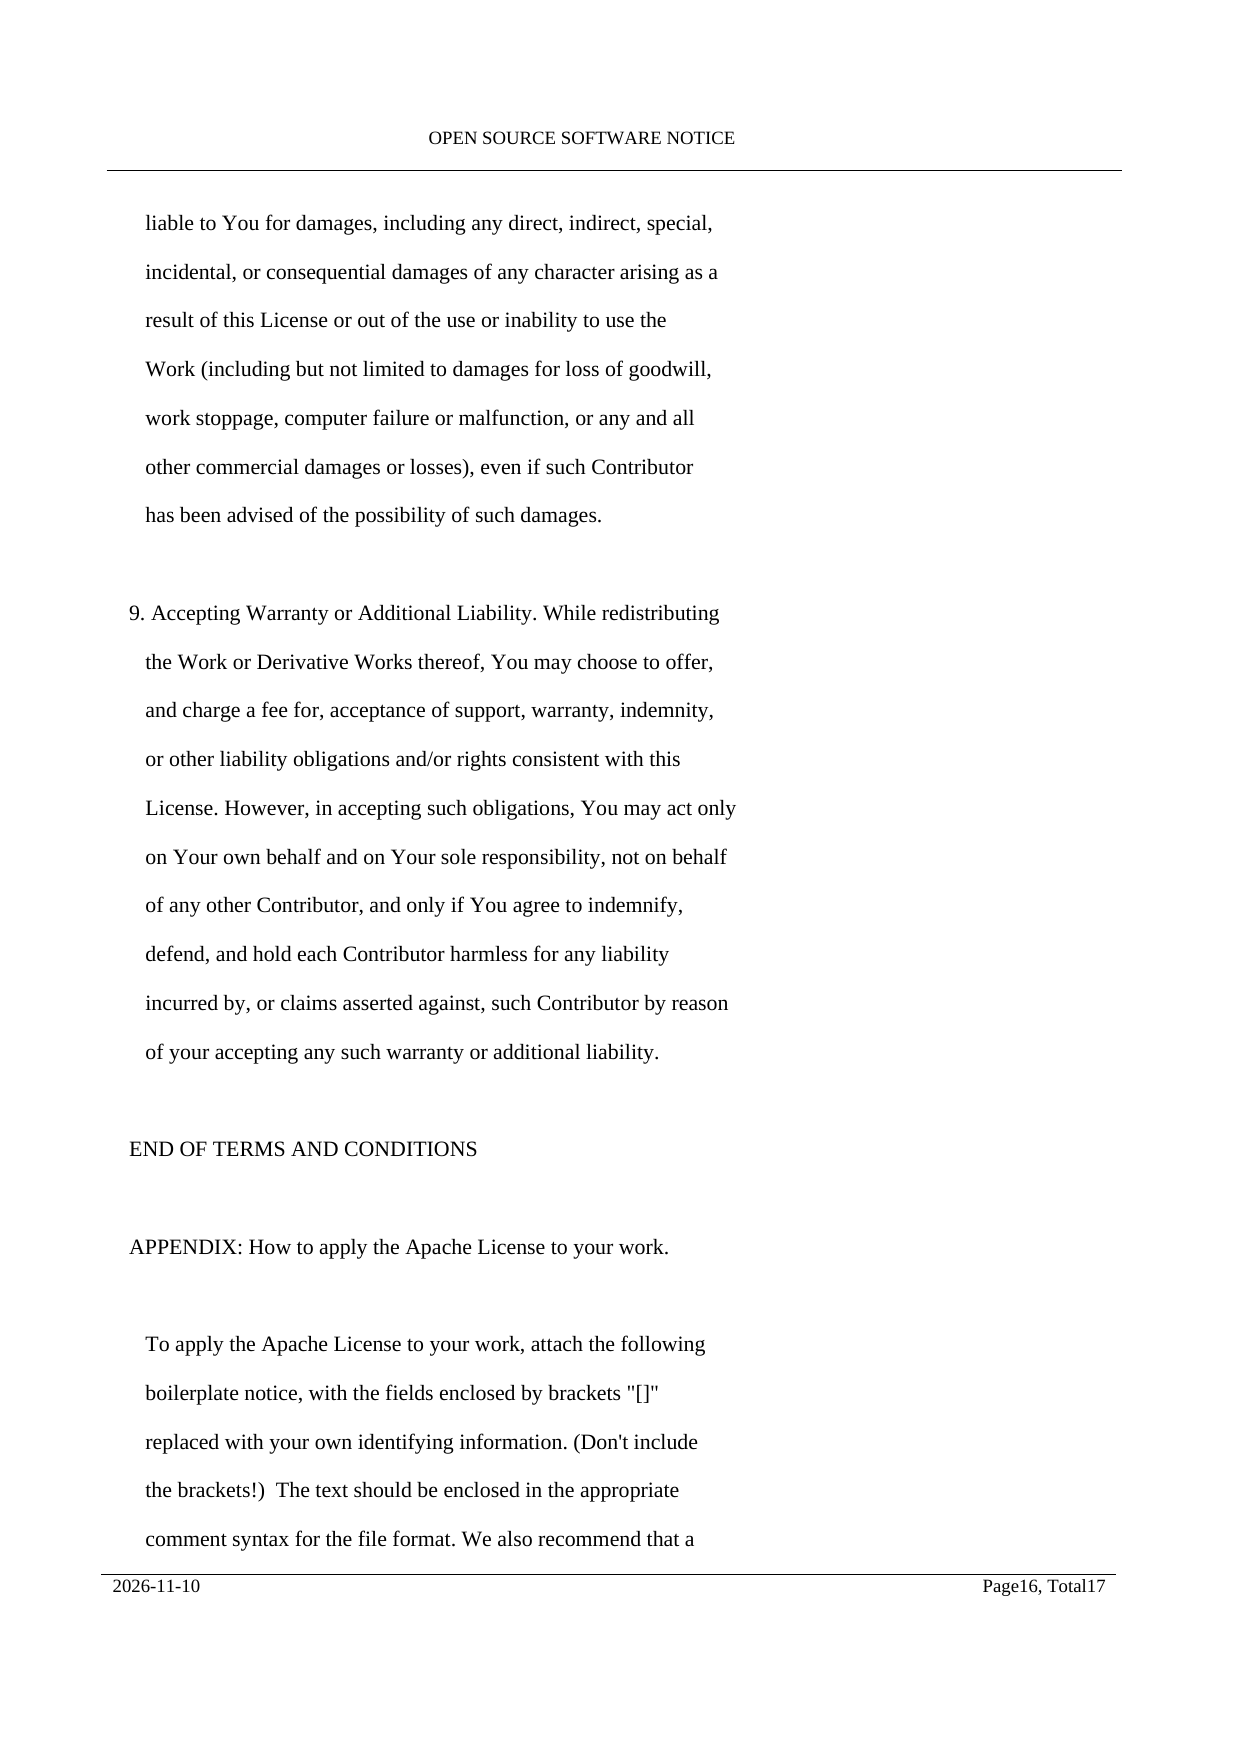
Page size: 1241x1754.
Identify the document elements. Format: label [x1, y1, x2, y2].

text [112, 206, 1128, 1555]
